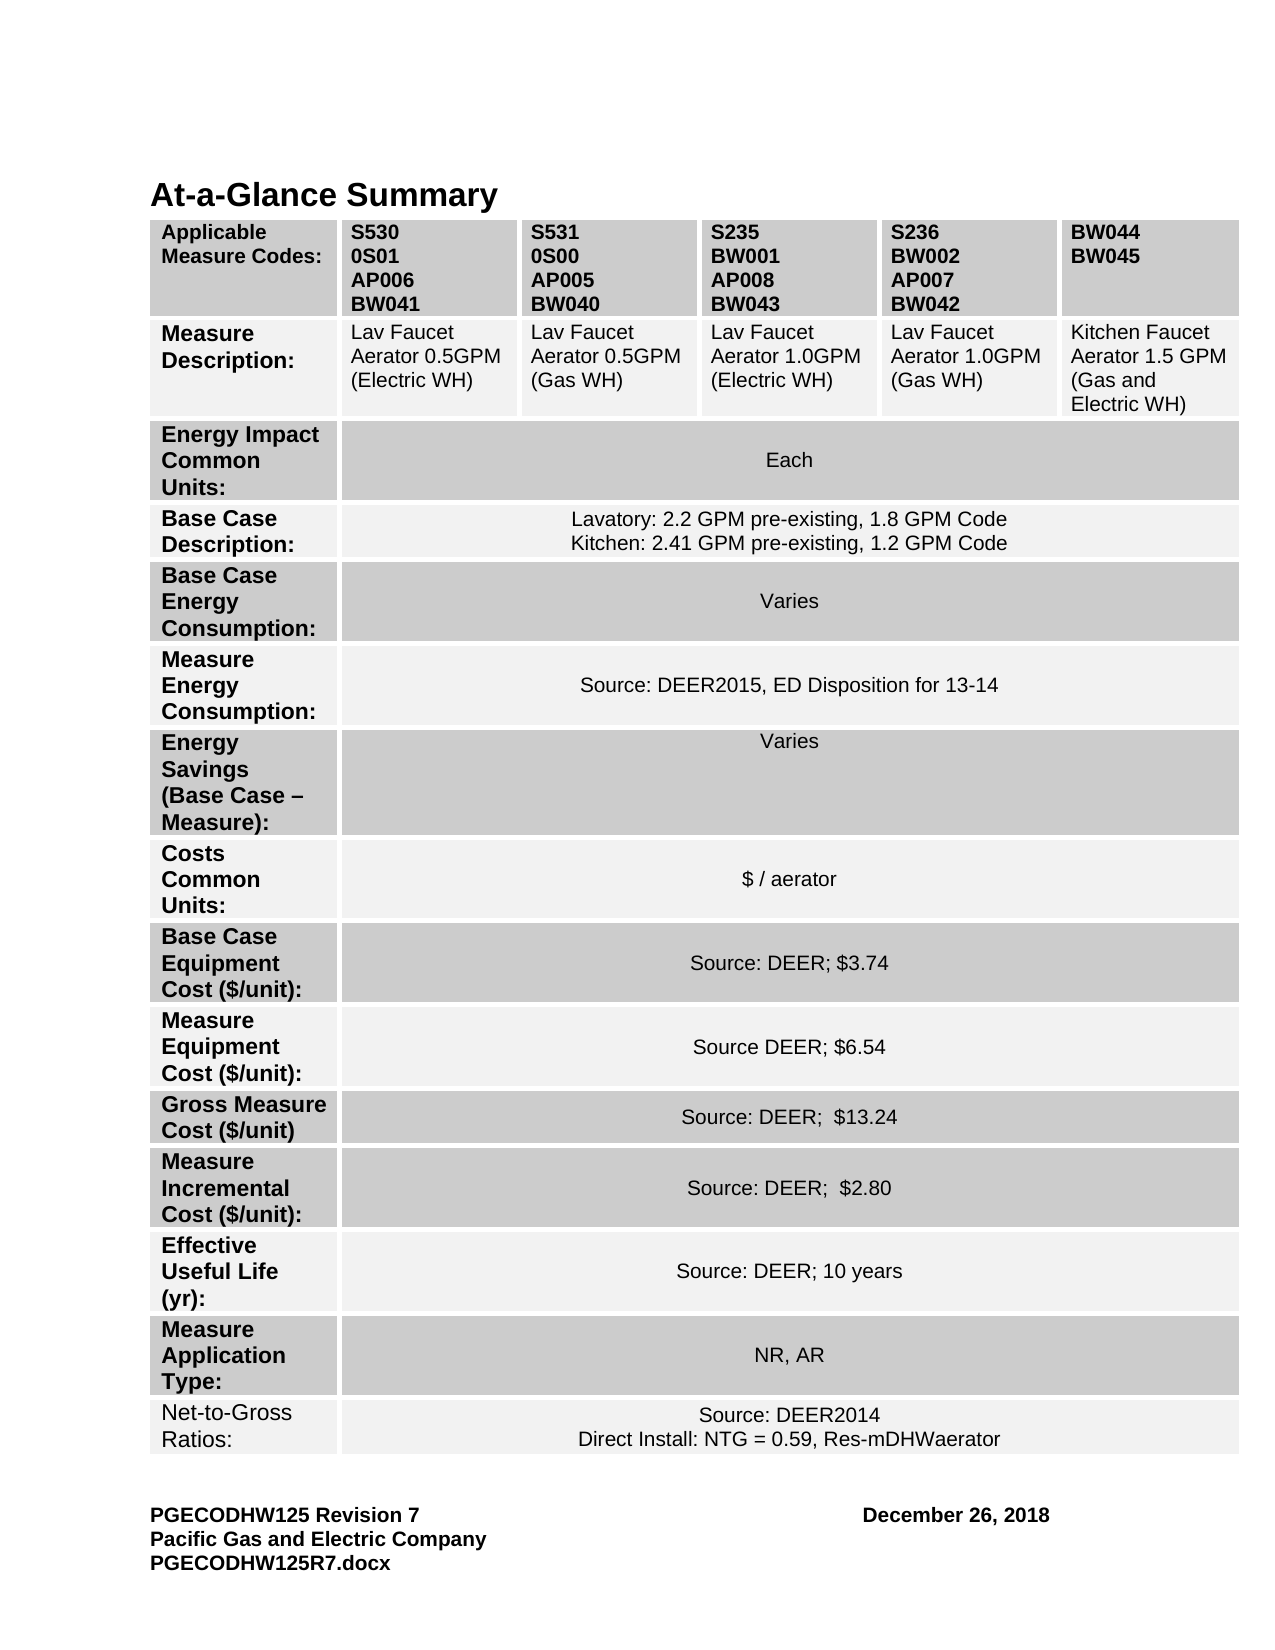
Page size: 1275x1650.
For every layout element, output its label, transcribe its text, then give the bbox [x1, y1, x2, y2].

table_cell $ / aerator [342, 840, 1239, 918]
table_cell Energy Savings (Base Case – Measure): [150, 730, 337, 835]
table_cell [150, 1400, 337, 1454]
table_cell Lav Faucet Aerator 0.5GPM (Gas WH) [522, 320, 697, 416]
table_cell Gross Measure Cost ($/unit) [150, 1091, 337, 1143]
table_cell Measure Equipment Cost ($/unit): [150, 1007, 337, 1086]
table_cell Base Case Energy Consumption: [150, 562, 337, 641]
table_cell Kitchen Faucet Aerator 1.5 GPM (Gas and Electric WH) [1062, 320, 1239, 416]
table_cell Each [342, 421, 1239, 500]
table_header S531 0S00 AP005 BW040 [522, 220, 697, 316]
table_header BW044 BW045 [1062, 220, 1239, 316]
table_cell Costs Common Units: [150, 840, 337, 918]
table_cell Measure Energy Consumption: [150, 646, 337, 725]
table_cell Source: DEER; 10 years [342, 1232, 1239, 1311]
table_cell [342, 1400, 1239, 1454]
table_cell Lav Faucet Aerator 1.0GPM (Gas WH) [882, 320, 1057, 416]
table_cell Varies [342, 562, 1239, 641]
table_cell Effective Useful Life (yr): [150, 1232, 337, 1311]
table_cell Measure Incremental Cost ($/unit): [150, 1148, 337, 1227]
table_cell Source: DEER; $13.24 [342, 1091, 1239, 1143]
table_cell NR, AR [342, 1316, 1239, 1395]
table_header S530 0S01 AP006 BW041 [342, 220, 517, 316]
table_cell Base Case Description: [150, 505, 337, 557]
table_cell Lav Faucet Aerator 0.5GPM (Electric WH) [342, 320, 517, 416]
table_cell Lav Faucet Aerator 1.0GPM (Electric WH) [702, 320, 877, 416]
table_cell Source: DEER; $2.80 [342, 1148, 1239, 1227]
table_cell Measure Application Type: [150, 1316, 337, 1395]
table_cell Measure Description: [150, 320, 337, 416]
table_header S236 BW002 AP007 BW042 [882, 220, 1057, 316]
table_header S235 BW001 AP008 BW043 [702, 220, 877, 316]
table_cell Varies [342, 730, 1239, 835]
table_cell Source: DEER2015, ED Disposition for 13-14 [342, 646, 1239, 725]
table_cell Energy Impact Common Units: [150, 421, 337, 500]
table_cell Lavatory: 2.2 GPM pre-existing, 1.8 GPM Code Kitchen: 2.41 GPM pre-existing, 1.2 GPM Code [342, 505, 1239, 557]
table_cell Source DEER; $6.54 [342, 1007, 1239, 1086]
table_cell Source: DEER; $3.74 [342, 923, 1239, 1002]
subtitle At-a-Glance Summary [150, 175, 1125, 213]
table_header Applicable Measure Codes: [150, 220, 337, 316]
table_cell Base Case Equipment Cost ($/unit): [150, 923, 337, 1002]
